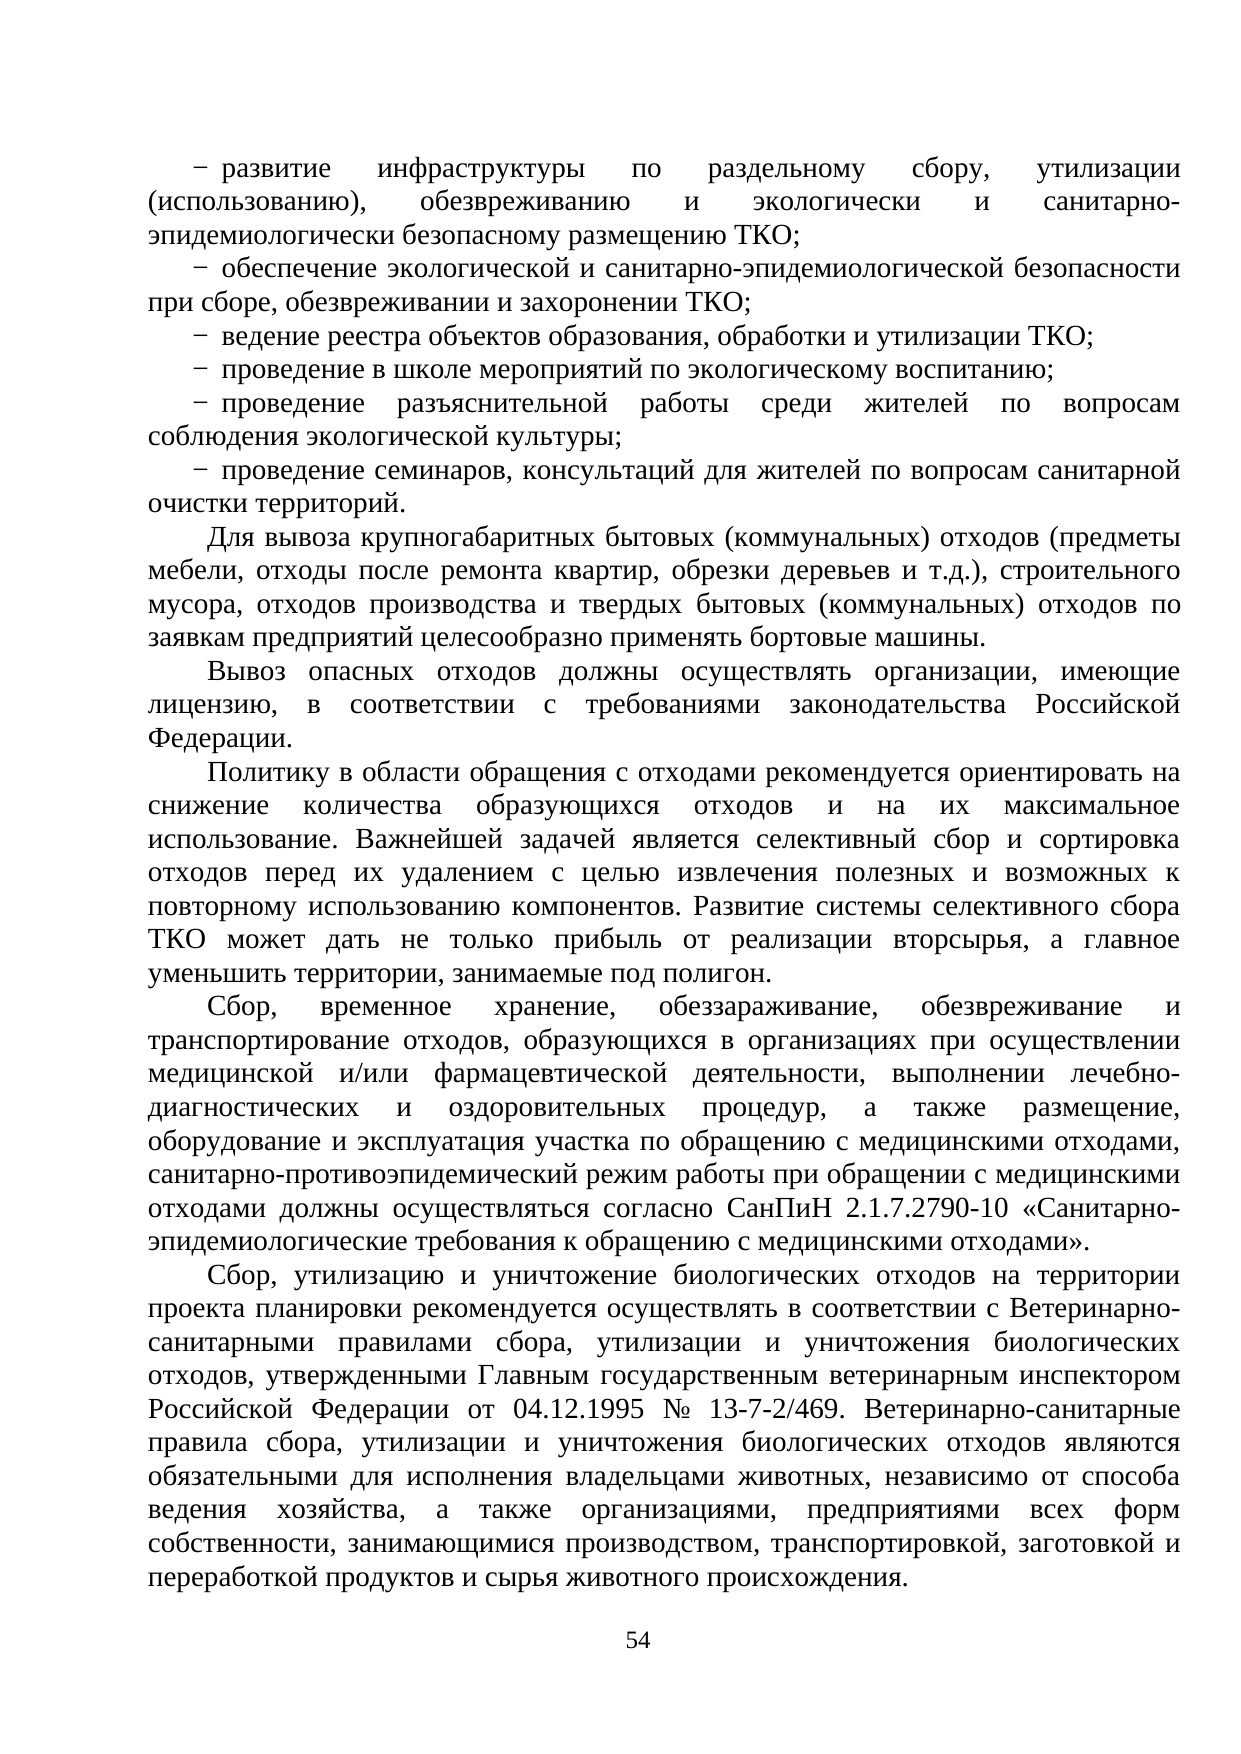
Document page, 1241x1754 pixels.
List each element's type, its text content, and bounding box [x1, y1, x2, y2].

list ведение реестра объектов образования, обработки и утилизации ТКО; [148, 318, 1181, 351]
list развитие инфраструктуры по раздельному сбору, утилизации (использованию), обезвреживанию и экологически и санитарно-эпидемиологически безопасному размещению ТКО; [148, 150, 1181, 251]
text Политику в области обращения с отходами рекомендуется ориентировать на снижение количества образующихся отходов и на их максимальное использование. Важнейшей задачей является селективный сбор и сортировка отходов перед их удалением с целью извлечения полезных и возможных к повторному использованию компонентов. Развитие системы селективного сбора ТКО может дать не только прибыль от реализации вторсырья, а главное уменьшить территории, занимаемые под полигон. [148, 754, 1181, 988]
text Для вывоза крупногабаритных бытовых (коммунальных) отходов (предметы мебели, отходы после ремонта квартир, обрезки деревьев и т.д.), строительного мусора, отходов производства и твердых бытовых (коммунальных) отходов по заявкам предприятий целесообразно применять бортовые машины. [148, 519, 1181, 653]
list проведение семинаров, консультаций для жителей по вопросам санитарной очистки территорий. [148, 452, 1181, 519]
list проведение разъяснительной работы среди жителей по вопросам соблюдения экологической культуры; [148, 385, 1181, 452]
text Вывоз опасных отходов должны осуществлять организации, имеющие лицензию, в соответствии с требованиями законодательства Российской Федерации. [148, 653, 1181, 754]
list проведение в школе мероприятий по экологическому воспитанию; [148, 351, 1181, 385]
text Сбор, утилизацию и уничтожение биологических отходов на территории проекта планировки рекомендуется осуществлять в соответствии с Ветеринарно-санитарными правилами сбора, утилизации и уничтожения биологических отходов, утвержденными Главным государственным ветеринарным инспектором Российской Федерации от 04.12.1995 № 13-7-2/469. Ветеринарно-санитарные правила сбора, утилизации и уничтожения биологических отходов являются обязательными для исполнения владельцами животных, независимо от способа ведения хозяйства, а также организациями, предприятиями всех форм собственности, занимающимися производством, транспортировкой, заготовкой и переработкой продуктов и сырья животного происхождения. [148, 1257, 1181, 1592]
list обеспечение экологической и санитарно-эпидемиологической безопасности при сборе, обезвреживании и захоронении ТКО; [148, 251, 1181, 318]
text Сбор, временное хранение, обеззараживание, обезвреживание и транспортирование отходов, образующихся в организациях при осуществлении медицинской и/или фармацевтической деятельности, выполнении лечебно-диагностических и оздоровительных процедур, а также размещение, оборудование и эксплуатация участка по обращению с медицинскими отходами, санитарно-противоэпидемический режим работы при обращении с медицинскими отходами должны осуществляться согласно СанПиН 2.1.7.2790-10 «Санитарно-эпидемиологические требования к обращению с медицинскими отходами». [148, 988, 1181, 1257]
